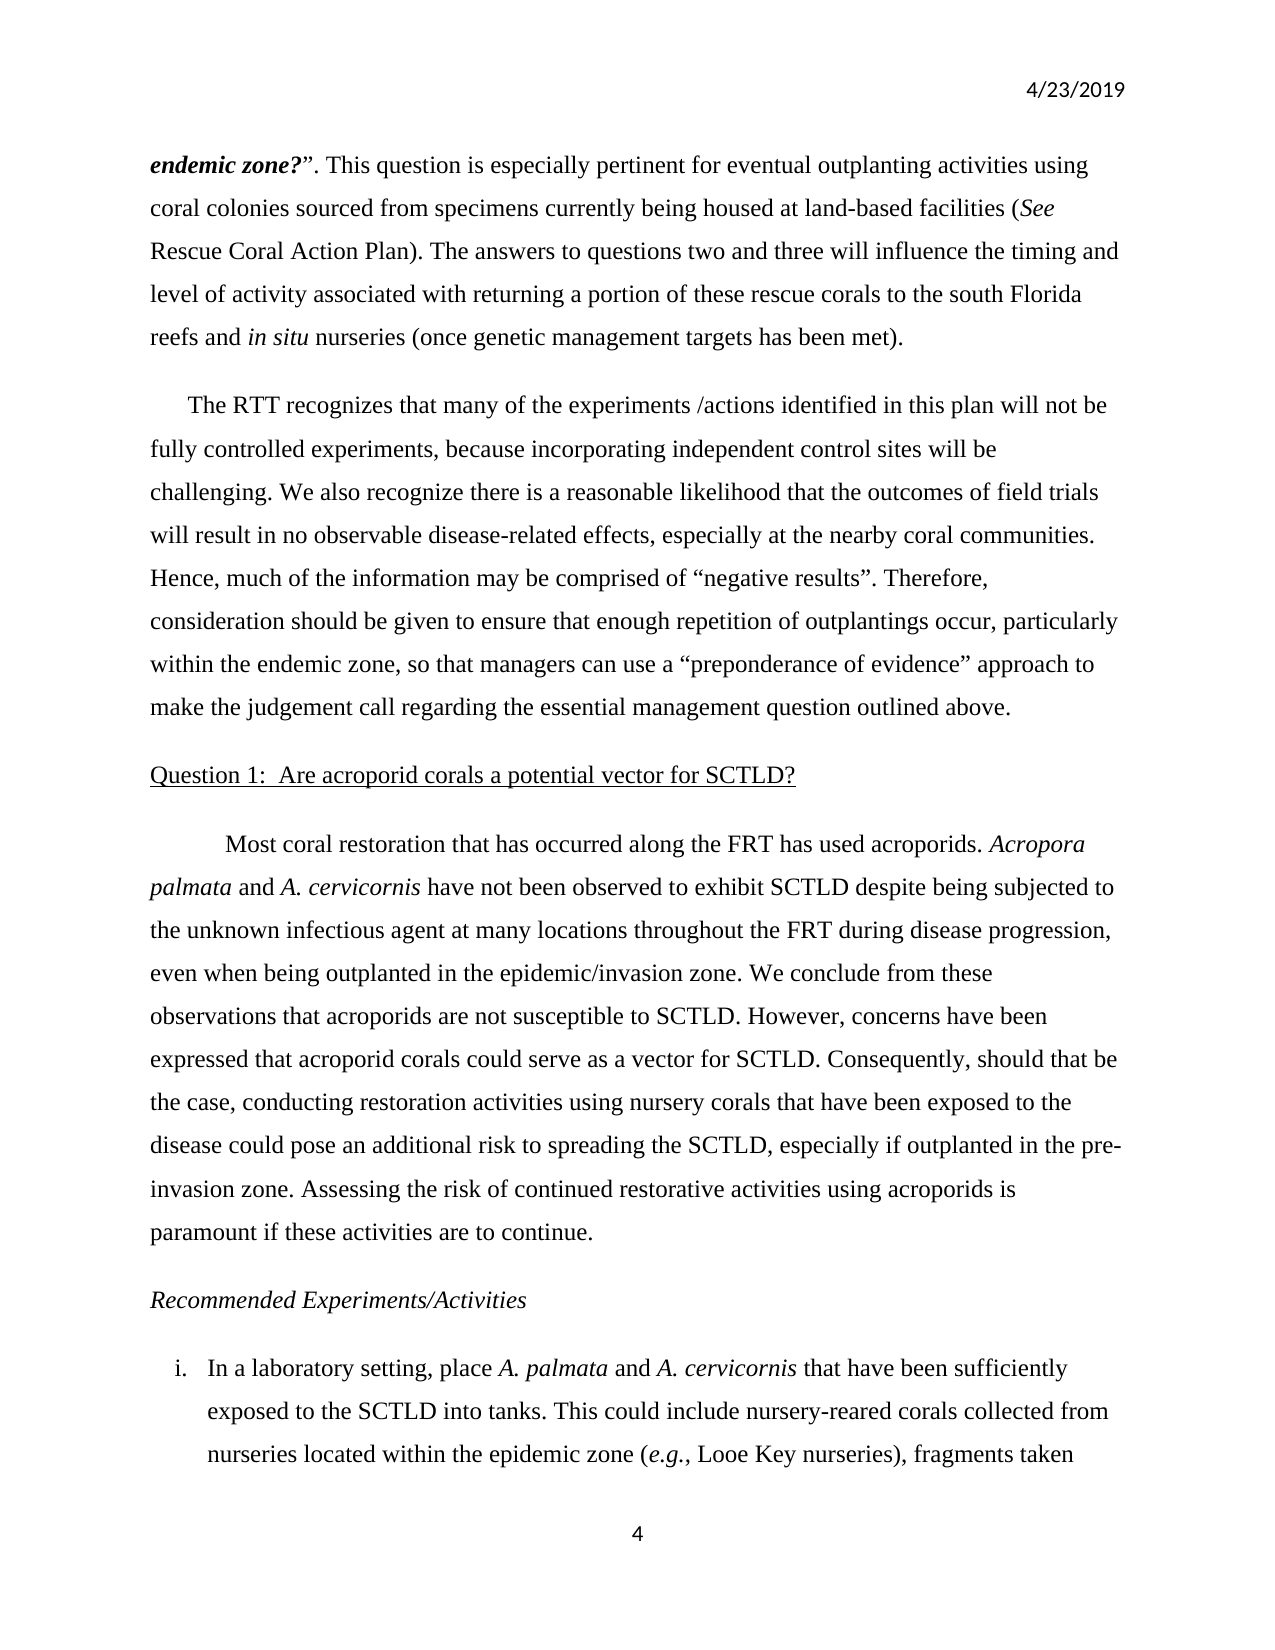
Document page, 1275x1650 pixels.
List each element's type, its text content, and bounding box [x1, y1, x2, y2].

text Recommended Experiments/Activities [150, 1285, 1125, 1314]
text The RTT recognizes that many of the experiments /actions identified in this plan will not be fully controlled experiments, because incorporating independent control sites will be challenging. We also recognize there is a reasonable likelihood that the outcomes of field trials will result in no observable disease-related effects, especially at the nearby coral communities. Hence, much of the information may be comprised of “negative results”. Therefore, consideration should be given to ensure that enough repetition of outplantings occur, particularly within the endemic zone, so that managers can use a “preponderance of evidence” approach to make the judgement call regarding the essential management question outlined above. [150, 391, 1125, 721]
text Most coral restoration that has occurred along the FRT has used acroporids. Acropora palmata and A. cervicornis have not been observed to exhibit SCTLD despite being subjected to the unknown infectious agent at many locations throughout the FRT during disease progression, even when being outplanted in the epidemic/invasion zone. We conclude from these observations that acroporids are not susceptible to SCTLD. However, concerns have been expressed that acroporid corals could serve as a vector for SCTLD. Consequently, should that be the case, conducting restoration activities using nursery corals that have been exposed to the disease could pose an additional risk to spreading the SCTLD, especially if outplanted in the pre-invasion zone. Assessing the risk of continued restorative activities using acroporids is paramount if these activities are to continue. [150, 829, 1125, 1246]
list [187, 1353, 1125, 1468]
text Question 1: Are acroporid corals a potential vector for SCTLD? [150, 761, 1125, 789]
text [150, 150, 1125, 351]
